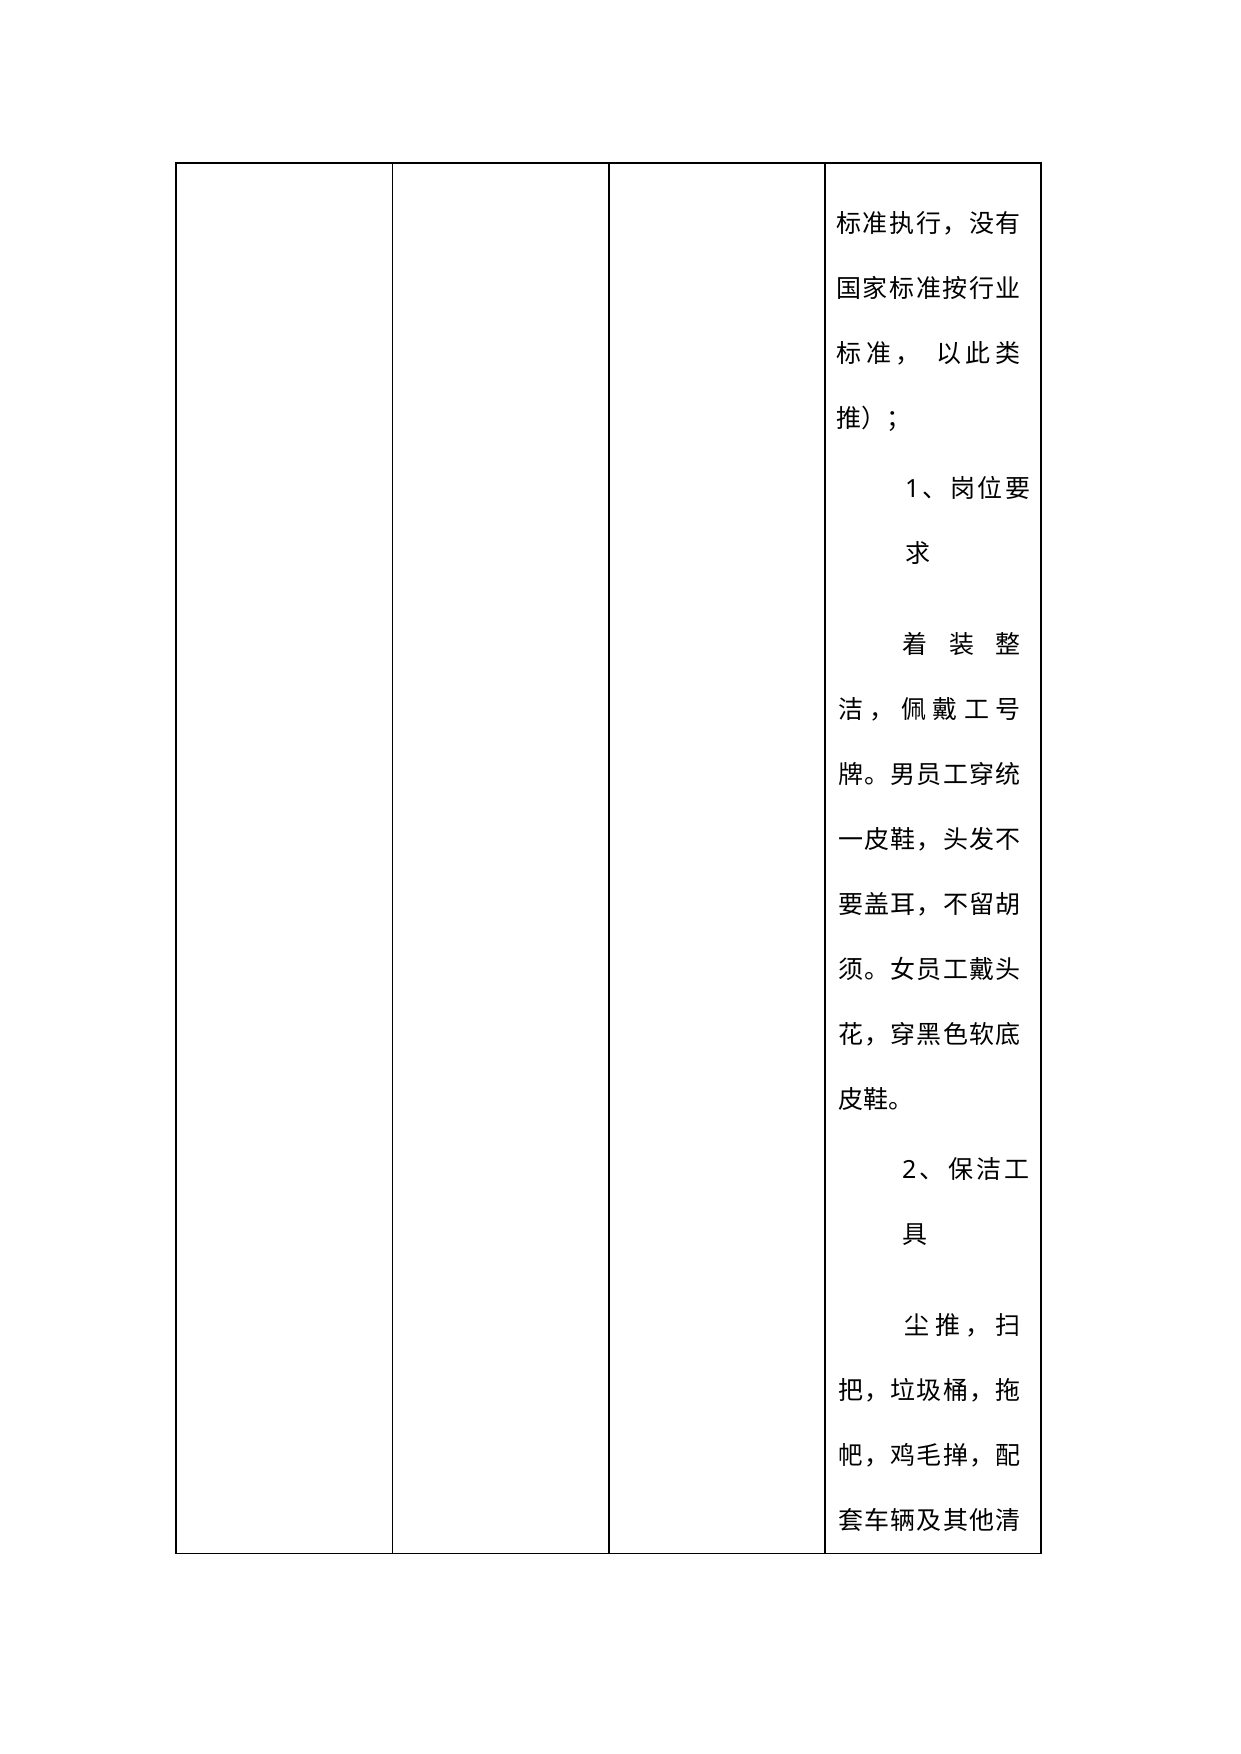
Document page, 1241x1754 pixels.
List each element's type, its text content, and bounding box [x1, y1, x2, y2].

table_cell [826, 164, 1040, 1553]
table_cell [177, 164, 392, 1553]
table_cell [610, 164, 824, 1553]
table_cell 1 [393, 164, 608, 1553]
